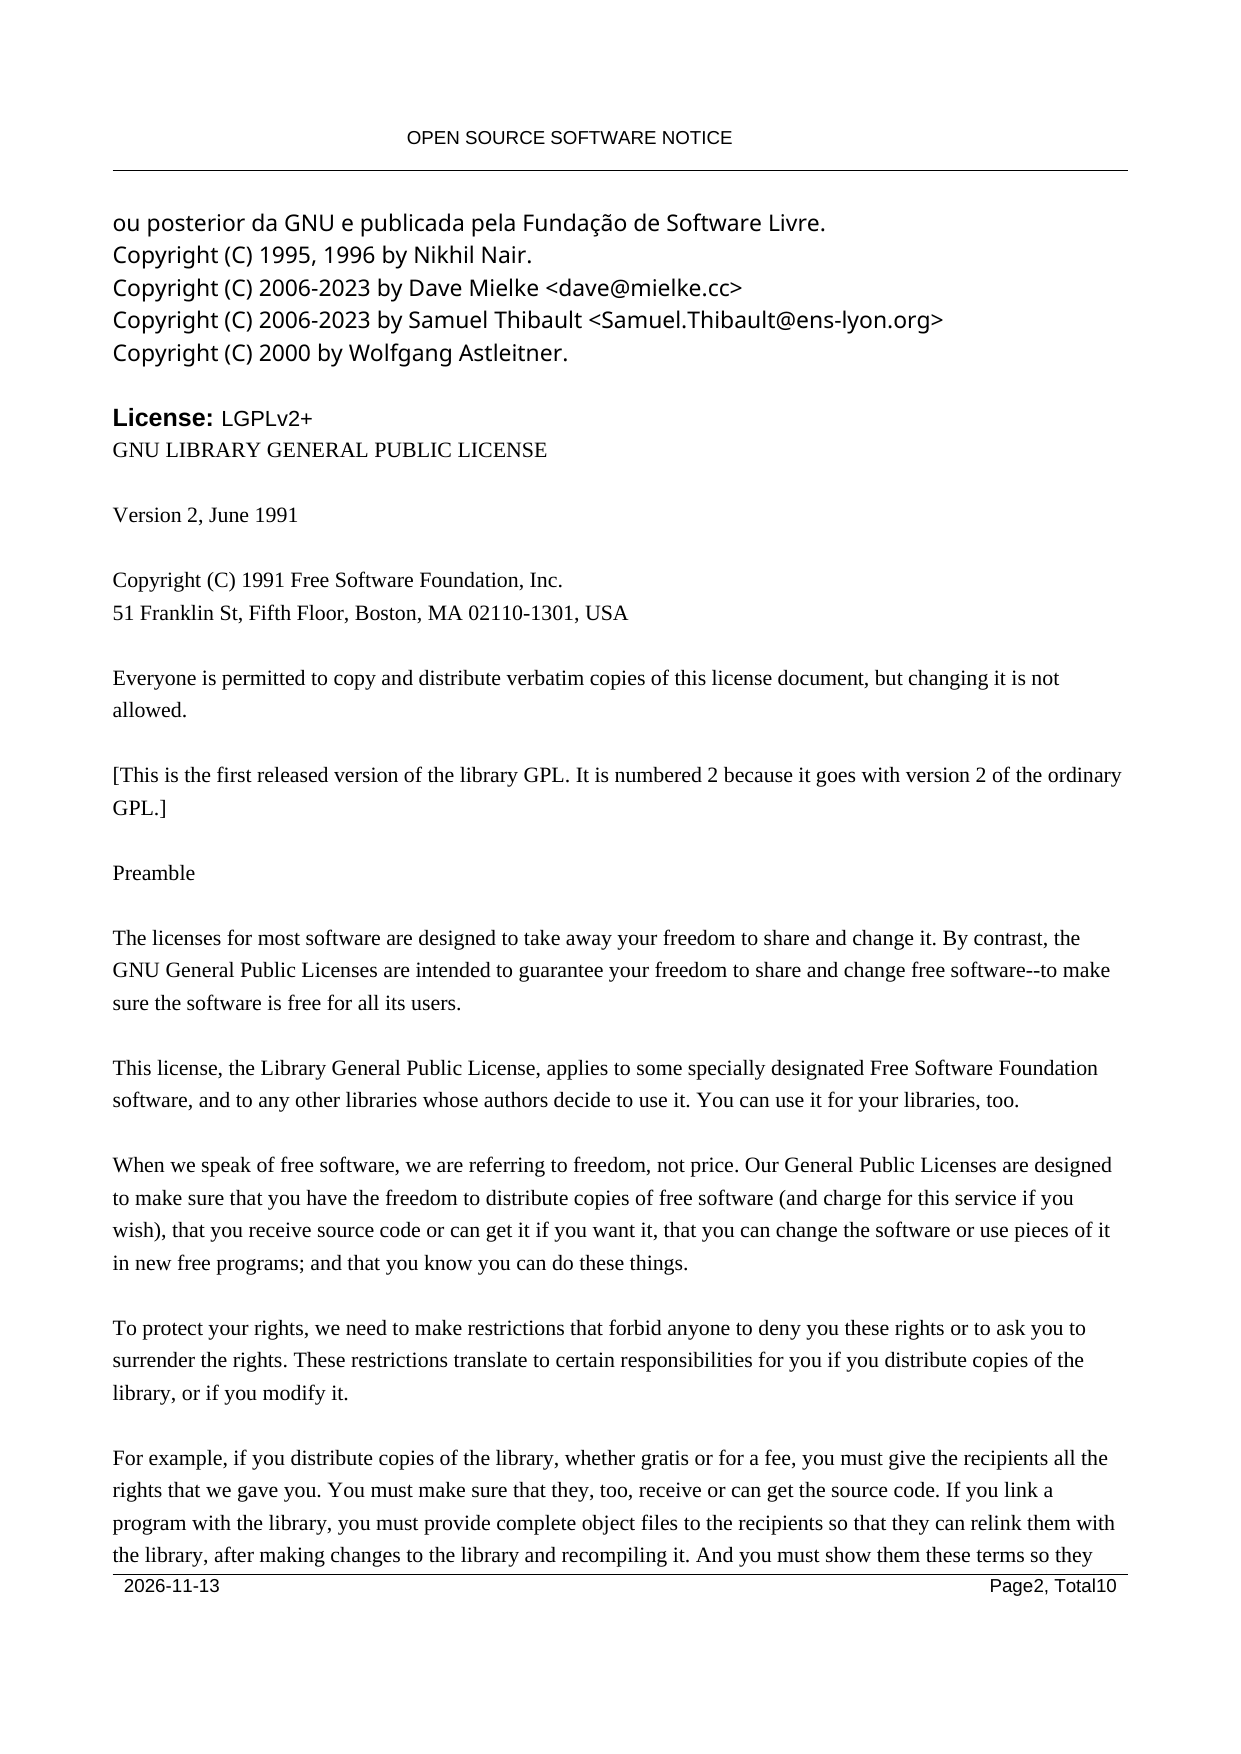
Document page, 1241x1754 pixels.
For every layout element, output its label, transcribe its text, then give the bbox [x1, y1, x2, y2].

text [112, 434, 1128, 1571]
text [112, 206, 1128, 401]
text License: LGPLv2+ [112, 401, 1128, 434]
